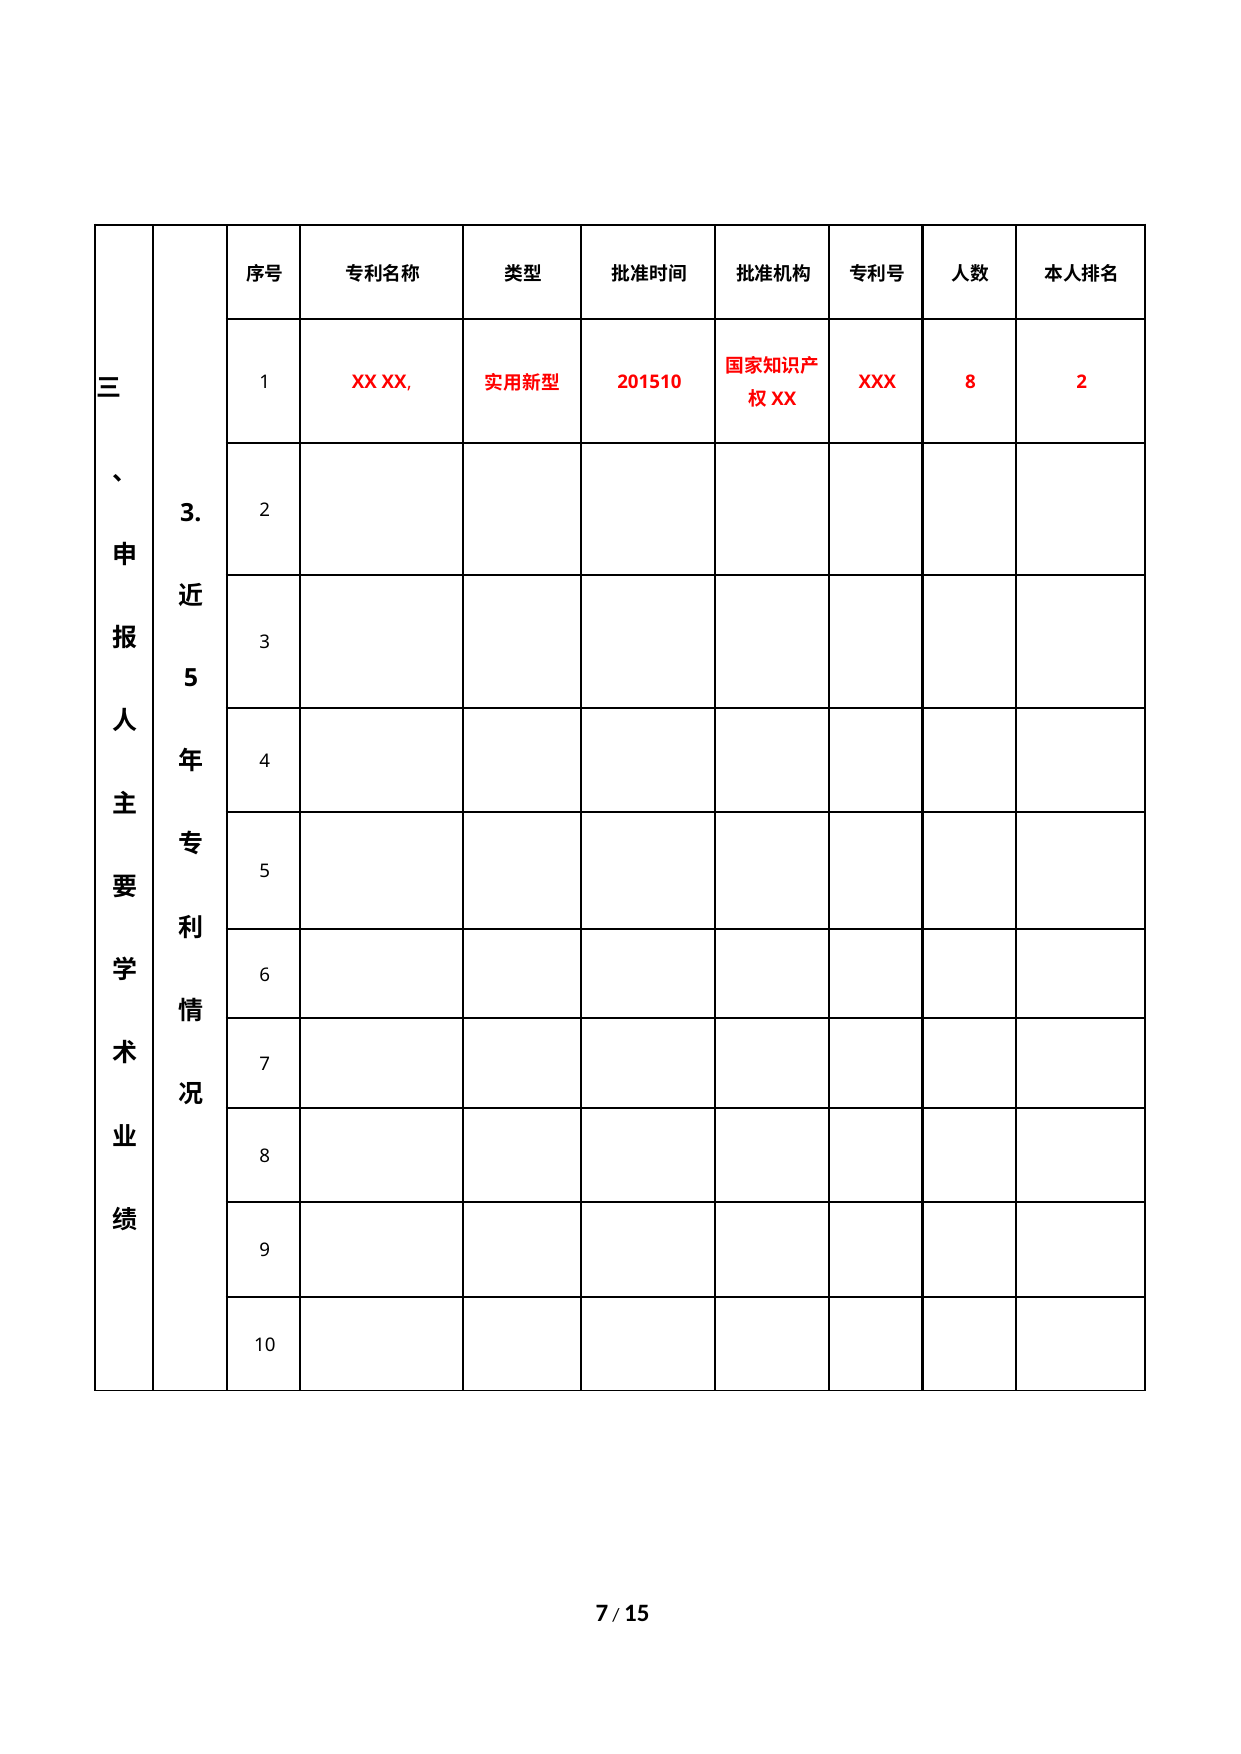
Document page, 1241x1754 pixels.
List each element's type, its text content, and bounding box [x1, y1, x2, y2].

table_cell [582, 1019, 714, 1107]
table_cell [301, 444, 462, 574]
table_cell [464, 444, 580, 574]
table_cell [716, 709, 828, 811]
table_header 批准时间 [582, 226, 714, 318]
table_cell [464, 1298, 580, 1390]
table_cell [582, 709, 714, 811]
table_cell [924, 444, 1015, 574]
table_cell [464, 709, 580, 811]
table_cell [716, 1019, 828, 1107]
table_cell 2 [228, 444, 299, 574]
table_cell [582, 1109, 714, 1201]
table_cell 10 [228, 1298, 299, 1390]
table_cell [464, 1019, 580, 1107]
table_cell 201510 [582, 320, 714, 442]
table_cell [830, 1298, 921, 1390]
table_cell 8 [228, 1109, 299, 1201]
table_cell 8 [924, 320, 1015, 442]
table_cell [582, 813, 714, 928]
table_cell [1017, 1203, 1144, 1296]
table_header 人数 [924, 226, 1015, 318]
table_cell [924, 576, 1015, 707]
table_cell [1017, 709, 1144, 811]
table_cell [1017, 576, 1144, 707]
table_cell [301, 1298, 462, 1390]
table_cell [716, 576, 828, 707]
table_cell [301, 1203, 462, 1296]
table_header 专利号 [830, 226, 921, 318]
table_cell [582, 444, 714, 574]
table_cell [924, 1298, 1015, 1390]
table_cell [301, 1019, 462, 1107]
table_cell [301, 1109, 462, 1201]
table_cell [1017, 1019, 1144, 1107]
table_cell [830, 930, 921, 1017]
table_cell [582, 576, 714, 707]
table_cell 实用新型 [464, 320, 580, 442]
table_header 序号 [228, 226, 299, 318]
table_header 专利名称 [301, 226, 462, 318]
table_cell [830, 444, 921, 574]
table_cell [1017, 813, 1144, 928]
table_header 三 、 申 报 人 主 要 学 术 业 绩 [96, 226, 152, 1390]
table_cell [464, 1109, 580, 1201]
table_cell [464, 930, 580, 1017]
table_cell 2 [1017, 320, 1144, 442]
table_cell [924, 709, 1015, 811]
table_cell [464, 576, 580, 707]
table_cell [830, 1109, 921, 1201]
table_cell [1017, 1109, 1144, 1201]
table_cell [924, 930, 1015, 1017]
table_cell XXX [830, 320, 921, 442]
table_cell [716, 813, 828, 928]
table_cell [830, 1019, 921, 1107]
table_cell [582, 1298, 714, 1390]
table_cell [830, 576, 921, 707]
table_cell [830, 709, 921, 811]
table_cell [301, 709, 462, 811]
table_cell [924, 813, 1015, 928]
table_header 类型 [464, 226, 580, 318]
table_cell 7 [228, 1019, 299, 1107]
table_header 批准机构 [716, 226, 828, 318]
table_cell [582, 930, 714, 1017]
table_cell [716, 1203, 828, 1296]
table_header 本人排名 [1017, 226, 1144, 318]
table_cell [582, 1203, 714, 1296]
table_cell 1 [228, 320, 299, 442]
table_header 3. 近 5 年 专 利 情 况 [154, 226, 226, 1390]
table_cell 3 [228, 576, 299, 707]
table_cell 9 [228, 1203, 299, 1296]
table_cell [830, 813, 921, 928]
table_cell [464, 1203, 580, 1296]
table_cell [716, 1109, 828, 1201]
table_cell 5 [228, 813, 299, 928]
table_cell 6 [228, 930, 299, 1017]
table_cell [716, 444, 828, 574]
table_cell 4 [228, 709, 299, 811]
table_cell [301, 813, 462, 928]
table_cell 国家知识产权XX [716, 320, 828, 442]
table_cell [830, 1203, 921, 1296]
table_cell [1017, 444, 1144, 574]
table_cell [1017, 1298, 1144, 1390]
table_cell [301, 930, 462, 1017]
table_cell [464, 813, 580, 928]
table_cell [301, 576, 462, 707]
table_cell XX XX, [301, 320, 462, 442]
table_cell [1017, 930, 1144, 1017]
table_cell [924, 1019, 1015, 1107]
table_cell [716, 930, 828, 1017]
table_cell [924, 1109, 1015, 1201]
table_cell [716, 1298, 828, 1390]
table_cell [924, 1203, 1015, 1296]
